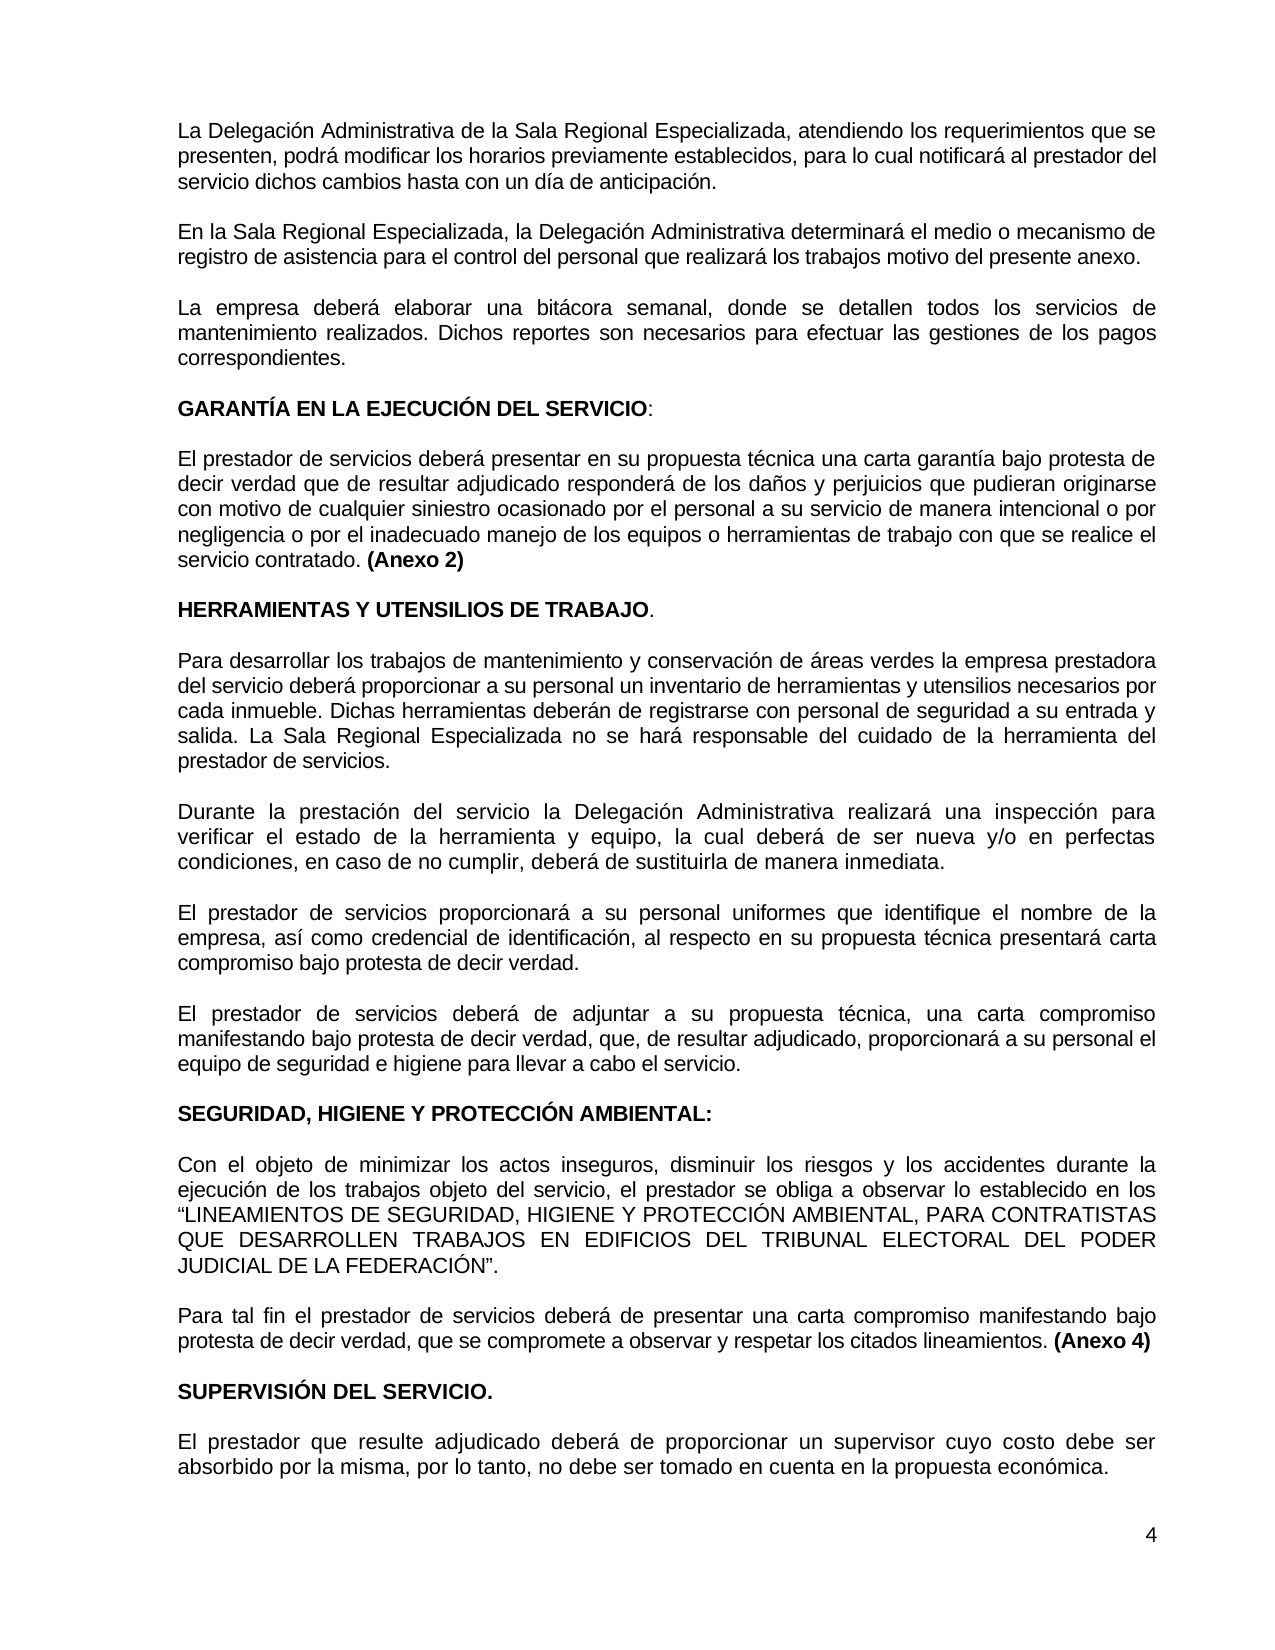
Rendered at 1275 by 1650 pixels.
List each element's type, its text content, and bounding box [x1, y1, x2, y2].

text La empresa deberá elaborar una bitácora semanal, donde se detallen todos los servicios de mantenimiento realizados. Dichos reportes son necesarios para efectuar las gestiones de los pagos correspondientes. [177, 294, 1157, 370]
text En la Sala Regional Especializada, la Delegación Administrativa determinará el medio o mecanismo de registro de asistencia para el control del personal que realizará los trabajos motivo del presente anexo. [177, 219, 1157, 269]
text SUPERVISIÓN DEL SERVICIO. [177, 1378, 1157, 1404]
text Con el objeto de minimizar los actos inseguros, disminuir los riesgos y los accidentes durante la ejecución de los trabajos objeto del servicio, el prestador se obliga a observar lo establecido en los “LINEAMIENTOS DE SEGURIDAD, HIGIENE Y PROTECCIÓN AMBIENTAL, PARA CONTRATISTAS QUE DESARROLLEN TRABAJOS EN EDIFICIOS DEL TRIBUNAL ELECTORAL DEL PODER JUDICIAL DE LA FEDERACIÓN”. [177, 1152, 1157, 1278]
text El prestador que resulte adjudicado deberá de proporcionar un supervisor cuyo costo debe ser absorbido por la misma, por lo tanto, no debe ser tomado en cuenta en la propuesta económica. [177, 1429, 1157, 1479]
text El prestador de servicios proporcionará a su personal uniformes que identifique el nombre de la empresa, así como credencial de identificación, al respecto en su propuesta técnica presentará carta compromiso bajo protesta de decir verdad. [177, 899, 1157, 975]
text Para tal fin el prestador de servicios deberá de presentar una carta compromiso manifestando bajo protesta de decir verdad, que se compromete a observar y respetar los citados lineamientos. (Anexo 4) [177, 1303, 1157, 1353]
text GARANTÍA EN LA EJECUCIÓN DEL SERVICIO: [177, 395, 1157, 421]
text El prestador de servicios deberá de adjuntar a su propuesta técnica, una carta compromiso manifestando bajo protesta de decir verdad, que, de resultar adjudicado, proporcionará a su personal el equipo de seguridad e higiene para llevar a cabo el servicio. [177, 1000, 1157, 1076]
text La Delegación Administrativa de la Sala Regional Especializada, atendiendo los requerimientos que se presenten, podrá modificar los horarios previamente establecidos, para lo cual notificará al prestador del servicio dichos cambios hasta con un día de anticipación. [177, 118, 1157, 194]
text Para desarrollar los trabajos de mantenimiento y conservación de áreas verdes la empresa prestadora del servicio deberá proporcionar a su personal un inventario de herramientas y utensilios necesarios por cada inmueble. Dichas herramientas deberán de registrarse con personal de seguridad a su entrada y salida. La Sala Regional Especializada no se hará responsable del cuidado de la herramienta del prestador de servicios. [177, 647, 1157, 773]
text HERRAMIENTAS Y UTENSILIOS DE TRABAJO. [177, 597, 1157, 622]
text El prestador de servicios deberá presentar en su propuesta técnica una carta garantía bajo protesta de decir verdad que de resultar adjudicado responderá de los daños y perjuicios que pudieran originarse con motivo de cualquier siniestro ocasionado por el personal a su servicio de manera intencional o por negligencia o por el inadecuado manejo de los equipos o herramientas de trabajo con que se realice el servicio contratado. (Anexo 2) [177, 446, 1157, 572]
text Durante la prestación del servicio la Delegación Administrativa realizará una inspección para verificar el estado de la herramienta y equipo, la cual deberá de ser nueva y/o en perfectas condiciones, en caso de no cumplir, deberá de sustituirla de manera inmediata. [177, 799, 1157, 874]
text SEGURIDAD, HIGIENE Y PROTECCIÓN AMBIENTAL: [177, 1101, 1157, 1126]
